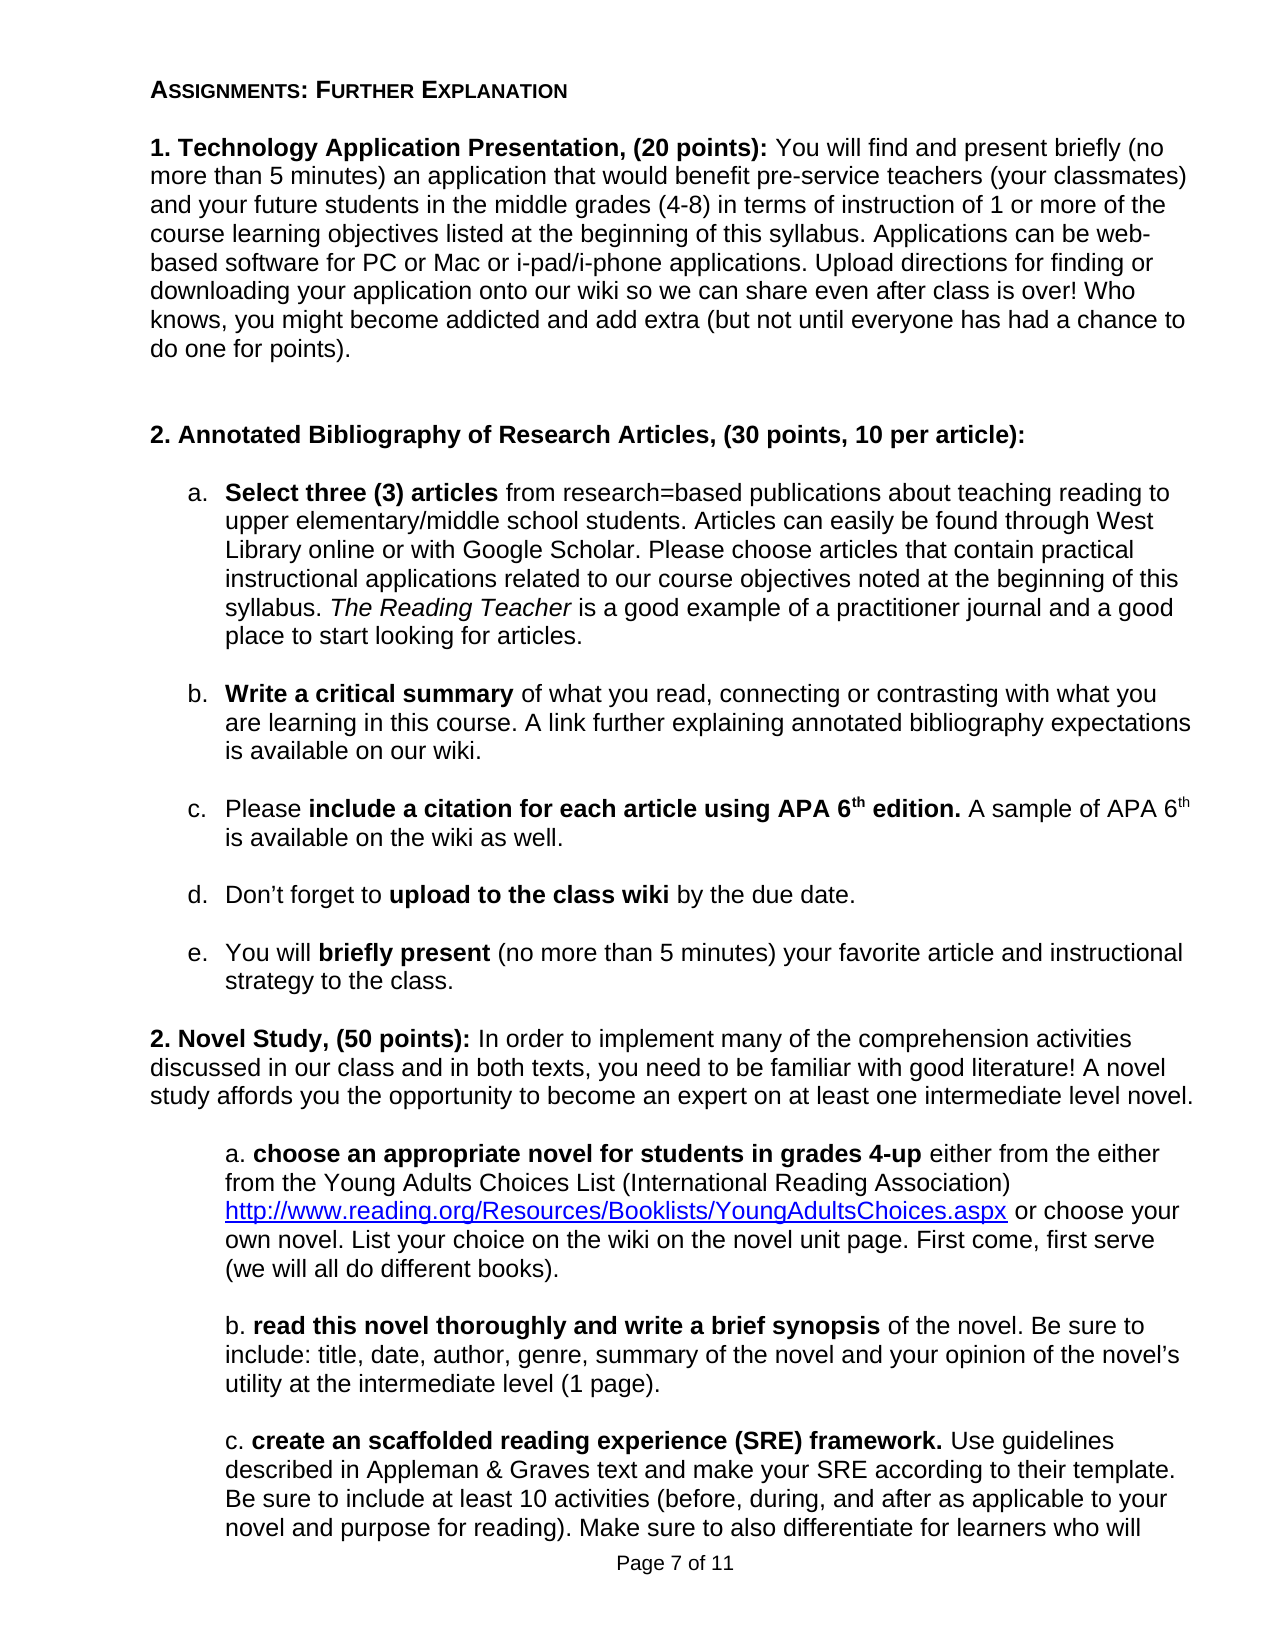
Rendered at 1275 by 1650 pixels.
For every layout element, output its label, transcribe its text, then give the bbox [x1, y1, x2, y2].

text b. read this novel thoroughly and write a brief synopsis of the novel. Be sure to include: title, date, author, genre, summary of the novel and your opinion of the novel’s utility at the intermediate level (1 page). [225, 1311, 1200, 1397]
list Please include a citation for each article using APA 6th edition. A sample of APA 6th is available on the wiki as well. [187, 794, 1200, 851]
text 2. Novel Study, (50 points): In order to implement many of the comprehension activities discussed in our class and in both texts, you need to be familiar with good literature! A novel study affords you the opportunity to become an expert on at least one intermediate level novel. [150, 1024, 1200, 1110]
list Don’t forget to upload to the class wiki by the due date. [187, 880, 1200, 909]
text a. choose an appropriate novel for students in grades 4-up either from the either from the Young Adults Choices List (International Reading Association) http://www.reading.org/Resources/Booklists/YoungAdultsChoices.aspx or choose your own novel. List your choice on the wiki on the novel unit page. First come, first serve (we will all do different books). [225, 1139, 1200, 1282]
text Assignments: Further Explanation [150, 75, 1200, 104]
list Write a critical summary of what you read, connecting or contrasting with what you are learning in this course. A link further explaining annotated bibliography expectations is available on our wiki. [187, 679, 1200, 765]
text 2. Annotated Bibliography of Research Articles, (30 points, 10 per article): [150, 420, 1200, 449]
text 1. Technology Application Presentation, (20 points): You will find and present briefly (no more than 5 minutes) an application that would benefit pre-service teachers (your classmates) and your future students in the middle grades (4-8) in terms of instruction of 1 or more of the course learning objectives listed at the beginning of this syllabus. Applications can be web-based software for PC or Mac or i-pad/i-phone applications. Upload directions for finding or downloading your application onto our wiki so we can share even after class is over! Who knows, you might become addicted and add extra (but not until everyone has had a chance to do one for points). [150, 132, 1200, 362]
list Select three (3) articles from research=based publications about teaching reading to upper elementary/middle school students. Articles can easily be found through West Library online or with Google Scholar. Please choose articles that contain practical instructional applications related to our course objectives noted at the beginning of this syllabus. The Reading Teacher is a good example of a practitioner journal and a good place to start looking for articles. [187, 477, 1200, 650]
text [225, 1426, 1200, 1541]
list You will briefly present (no more than 5 minutes) your favorite article and instructional strategy to the class. [187, 937, 1200, 995]
